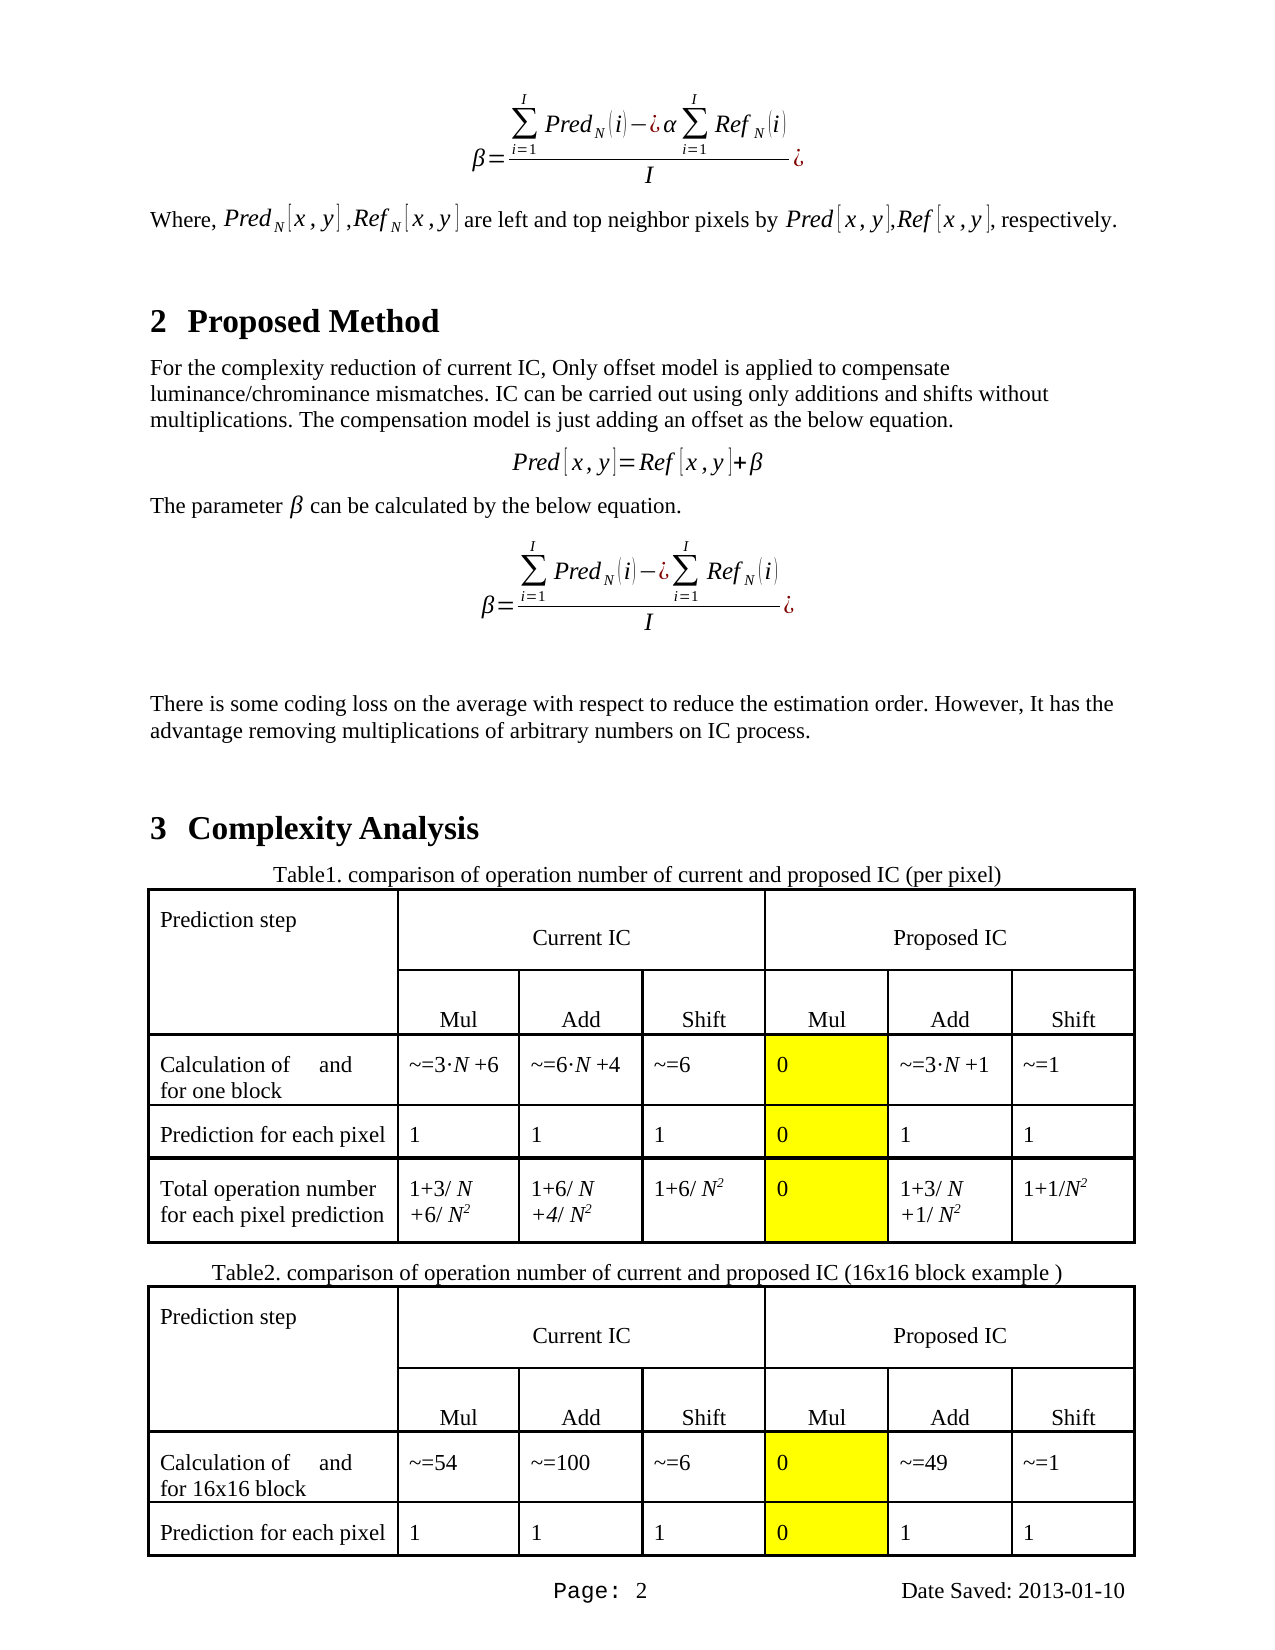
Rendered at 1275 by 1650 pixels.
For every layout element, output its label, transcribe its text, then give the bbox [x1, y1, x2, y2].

table_cell Shift [644, 971, 764, 1033]
table_cell Shift [644, 1369, 764, 1430]
text Where, , are left and top neighbor pixels by ,, respectively. [150, 203, 1125, 236]
table_cell ~=49 [889, 1433, 1011, 1501]
table_cell Add [889, 1369, 1011, 1430]
table_cell 0 [766, 1433, 887, 1501]
table_cell 1 [644, 1503, 764, 1554]
table_header Current IC [399, 1288, 764, 1367]
table_header Proposed IC [766, 1288, 1133, 1367]
table_cell Total operation number for each pixel prediction [150, 1160, 397, 1241]
table_header Prediction step [150, 1288, 397, 1430]
table_cell 0 [766, 1160, 887, 1241]
table_cell 1 [889, 1106, 1011, 1156]
table_cell 1+6/ N2 [644, 1160, 764, 1241]
table_cell 1 [520, 1503, 641, 1554]
table_cell Calculation of and for one block [150, 1036, 397, 1104]
subtitle Proposed Method [150, 301, 1125, 339]
table_cell Mul [399, 971, 518, 1033]
table_cell 1 [1013, 1106, 1133, 1156]
table_header Proposed IC [766, 891, 1133, 969]
table_cell 1 [644, 1106, 764, 1156]
text The parameter can be calculated by the below equation. [150, 492, 1125, 523]
subtitle Complexity Analysis [150, 808, 1125, 847]
table_cell Add [520, 971, 641, 1033]
table_cell 0 [766, 1036, 887, 1104]
text There is some coding loss on the average with respect to reduce the estimation order. However, It has the advantage removing multiplications of arbitrary numbers on IC process. [150, 690, 1125, 743]
table_cell 1 [399, 1503, 518, 1554]
text For the complexity reduction of current IC, Only offset model is applied to compensate luminance/chrominance mismatches. IC can be carried out using only additions and shifts without multiplications. The compensation model is just adding an offset as the below equation. [150, 354, 1125, 433]
table_header Current IC [399, 891, 764, 969]
table_cell Mul [766, 971, 887, 1033]
table_cell Prediction for each pixel [150, 1503, 397, 1554]
table_cell 1+6/ N +4/ N2 [520, 1160, 641, 1241]
table_cell 1 [520, 1106, 641, 1156]
table_cell Mul [399, 1369, 518, 1430]
table_cell Calculation of and for 16x16 block [150, 1433, 397, 1501]
table_cell 0 [766, 1503, 887, 1554]
table_cell 1+3/ N +6/ N2 [399, 1160, 518, 1241]
table_cell Shift [1013, 1369, 1133, 1430]
text Table1. comparison of operation number of current and proposed IC (per pixel) [150, 861, 1125, 887]
table_cell 1 [1013, 1503, 1133, 1554]
table_cell ~=1 [1013, 1433, 1133, 1501]
text Table2. comparison of operation number of current and proposed IC (16x16 block example ) [150, 1258, 1125, 1285]
table_cell Prediction for each pixel [150, 1106, 397, 1156]
table_cell ~=6 [644, 1433, 764, 1501]
table_cell Add [520, 1369, 641, 1430]
table_cell ~=54 [399, 1433, 518, 1501]
table_cell Add [889, 971, 1011, 1033]
table_cell 0 [766, 1106, 887, 1156]
table_cell 1 [399, 1106, 518, 1156]
table_cell ~=6·N +4 [520, 1036, 641, 1104]
table_cell ~=100 [520, 1433, 641, 1501]
table_header Prediction step [150, 891, 397, 1033]
table_cell ~=1 [1013, 1036, 1133, 1104]
table_cell 1+3/ N +1/ N2 [889, 1160, 1011, 1241]
table_cell ~=6 [644, 1036, 764, 1104]
table_cell 1+1/N2 [1013, 1160, 1133, 1241]
table_cell 1 [889, 1503, 1011, 1554]
table_cell ~=3·N +6 [399, 1036, 518, 1104]
table_cell Shift [1013, 971, 1133, 1033]
table_cell ~=3·N +1 [889, 1036, 1011, 1104]
table_cell Mul [766, 1369, 887, 1430]
